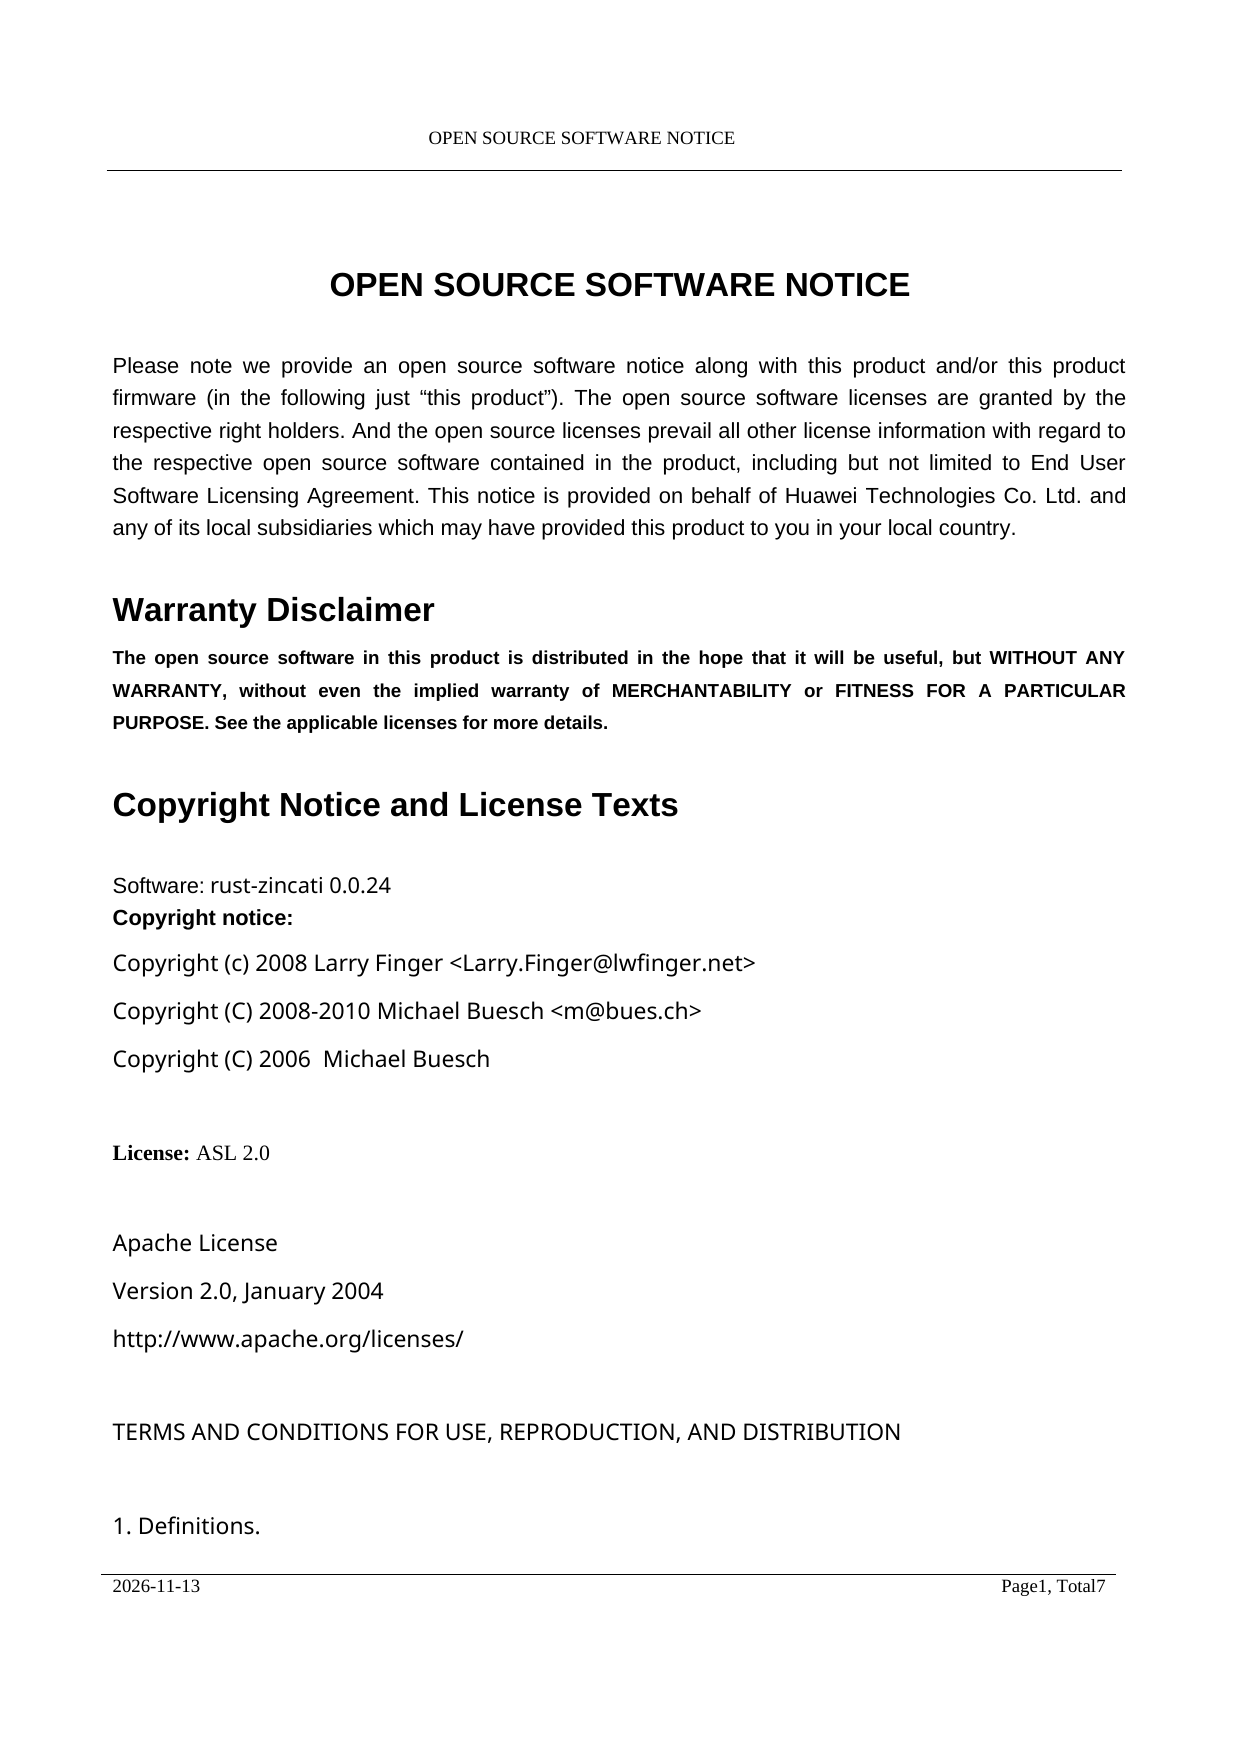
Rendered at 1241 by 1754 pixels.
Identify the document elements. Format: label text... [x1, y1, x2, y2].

text Copyright notice: [112, 901, 1128, 934]
text Copyright (c) 2008 Larry Finger <Larry.Finger@lwfinger.net> [112, 947, 1128, 979]
text TERMS AND CONDITIONS FOR USE, REPRODUCTION, AND DISTRIBUTION [112, 1416, 1128, 1448]
text 1. Definitions. [112, 1509, 1128, 1541]
text The open source software in this product is distributed in the hope that it will be useful, but WITHOUT ANY WARRANTY, without even the implied warranty of MERCHANTABILITY or FITNESS FOR A PARTICULAR PURPOSE. See the applicable licenses for more details. [112, 641, 1128, 739]
text OPEN SOURCE SOFTWARE NOTICE [112, 251, 1128, 316]
text Software: rust-zincati 0.0.24 [112, 869, 1128, 901]
text Version 2.0, January 2004 [112, 1274, 1128, 1307]
text Apache License [112, 1226, 1128, 1259]
text Please note we provide an open source software notice along with this product and/or this product firmware (in the following just “this product”). The open source software licenses are granted by the respective right holders. And the open source licenses prevail all other license information with regard to the respective open source software contained in the product, including but not limited to End User Software Licensing Agreement. This notice is provided on behalf of Huawei Technologies Co. Ltd. and any of its local subsidiaries which may have provided this product to you in your local country. [112, 349, 1128, 544]
text http://www.apache.org/licenses/ [112, 1322, 1128, 1355]
text Warranty Disclaimer [112, 576, 1128, 641]
text License: ASL 2.0 [112, 1136, 1128, 1168]
text Copyright (C) 2006 Michael Buesch [112, 1043, 1128, 1075]
text Copyright Notice and License Texts [112, 771, 1128, 836]
text Copyright (C) 2008-2010 Michael Buesch <m@bues.ch> [112, 995, 1128, 1027]
